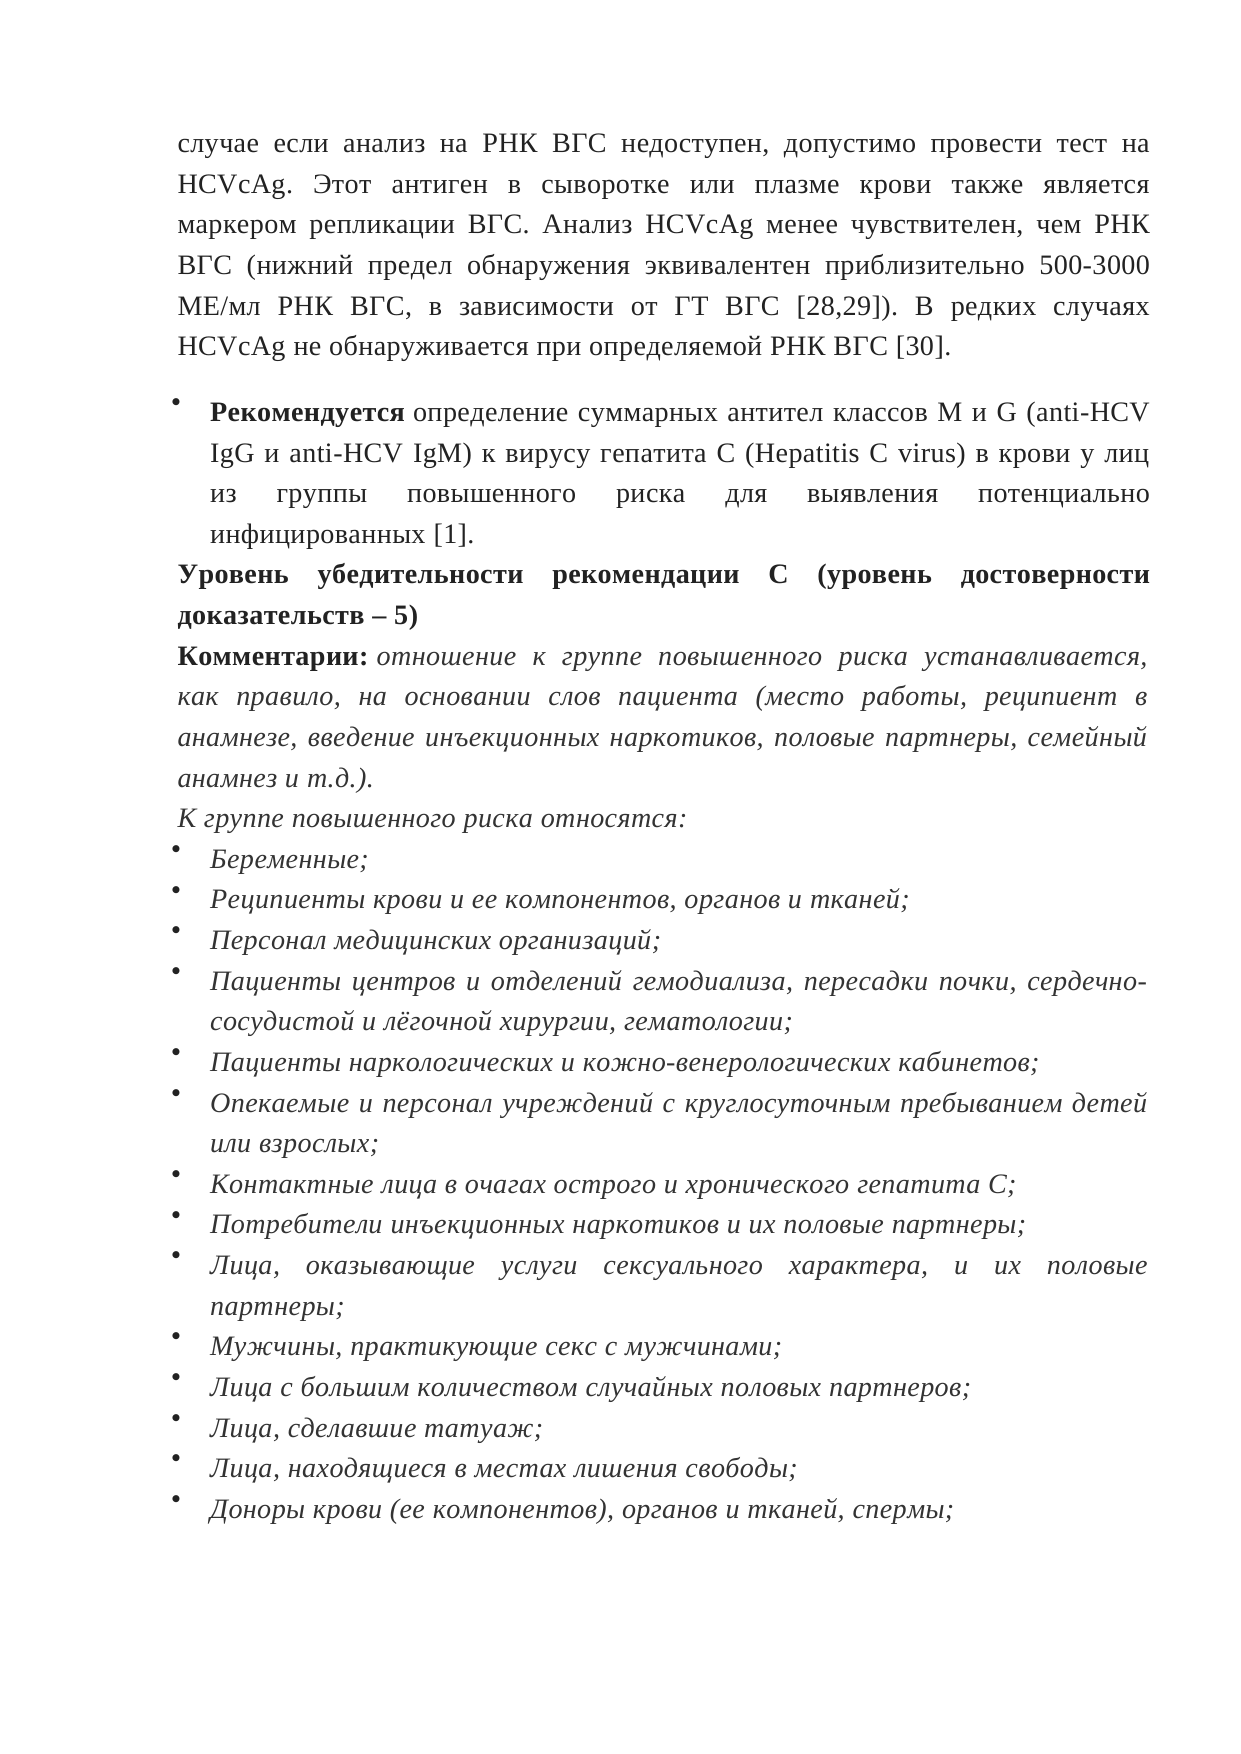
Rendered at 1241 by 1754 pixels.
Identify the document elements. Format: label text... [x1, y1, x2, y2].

text Комментарии: отношение к группе повышенного риска устанавливается, как правило, на основании слов пациента (место работы, реципиент в анамнезе, введение инъекционных наркотиков, половые партнеры, семейный анамнез и т.д.). [177, 631, 1152, 793]
list Лица, находящиеся в местах лишения свободы; [172, 1443, 1152, 1484]
text Уровень убедительности рекомендации С (уровень достоверности доказательств – 5) [177, 549, 1152, 631]
list Пациенты наркологических и кожно-венерологических кабинетов; [172, 1037, 1152, 1077]
list Доноры крови (ее компонентов), органов и тканей, спермы; [172, 1484, 1152, 1524]
list Контактные лица в очагах острого и хронического гепатита С; [172, 1159, 1152, 1199]
list Опекаемые и персонал учреждений с круглосуточным пребыванием детей или взрослых; [172, 1077, 1152, 1159]
list Лица с большим количеством случайных половых партнеров; [172, 1362, 1152, 1402]
list Потребители инъекционных наркотиков и их половые партнеры; [172, 1199, 1152, 1240]
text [177, 118, 1152, 362]
list Лица, сделавшие татуаж; [172, 1402, 1152, 1443]
list Мужчины, практикующие секс с мужчинами; [172, 1321, 1152, 1362]
text К группе повышенного риска относятся: [177, 793, 1152, 834]
list Беременные; [172, 834, 1152, 874]
list Лица, оказывающие услуги сексуального характера, и их половые партнеры; [172, 1240, 1152, 1321]
list Реципиенты крови и ее компонентов, органов и тканей; [172, 874, 1152, 915]
list Пациенты центров и отделений гемодиализа, пересадки почки, сердечно-сосудистой и лёгочной хирургии, гематологии; [172, 956, 1152, 1037]
list Рекомендуется определение суммарных антител классов M и G (anti-HCV IgG и anti-HCV IgM) к вирусу гепатита C (Hepatitis C virus) в крови у лиц из группы повышенного риска для выявления потенциально инфицированных [1]. [172, 387, 1152, 549]
list Персонал медицинских организаций; [172, 915, 1152, 956]
